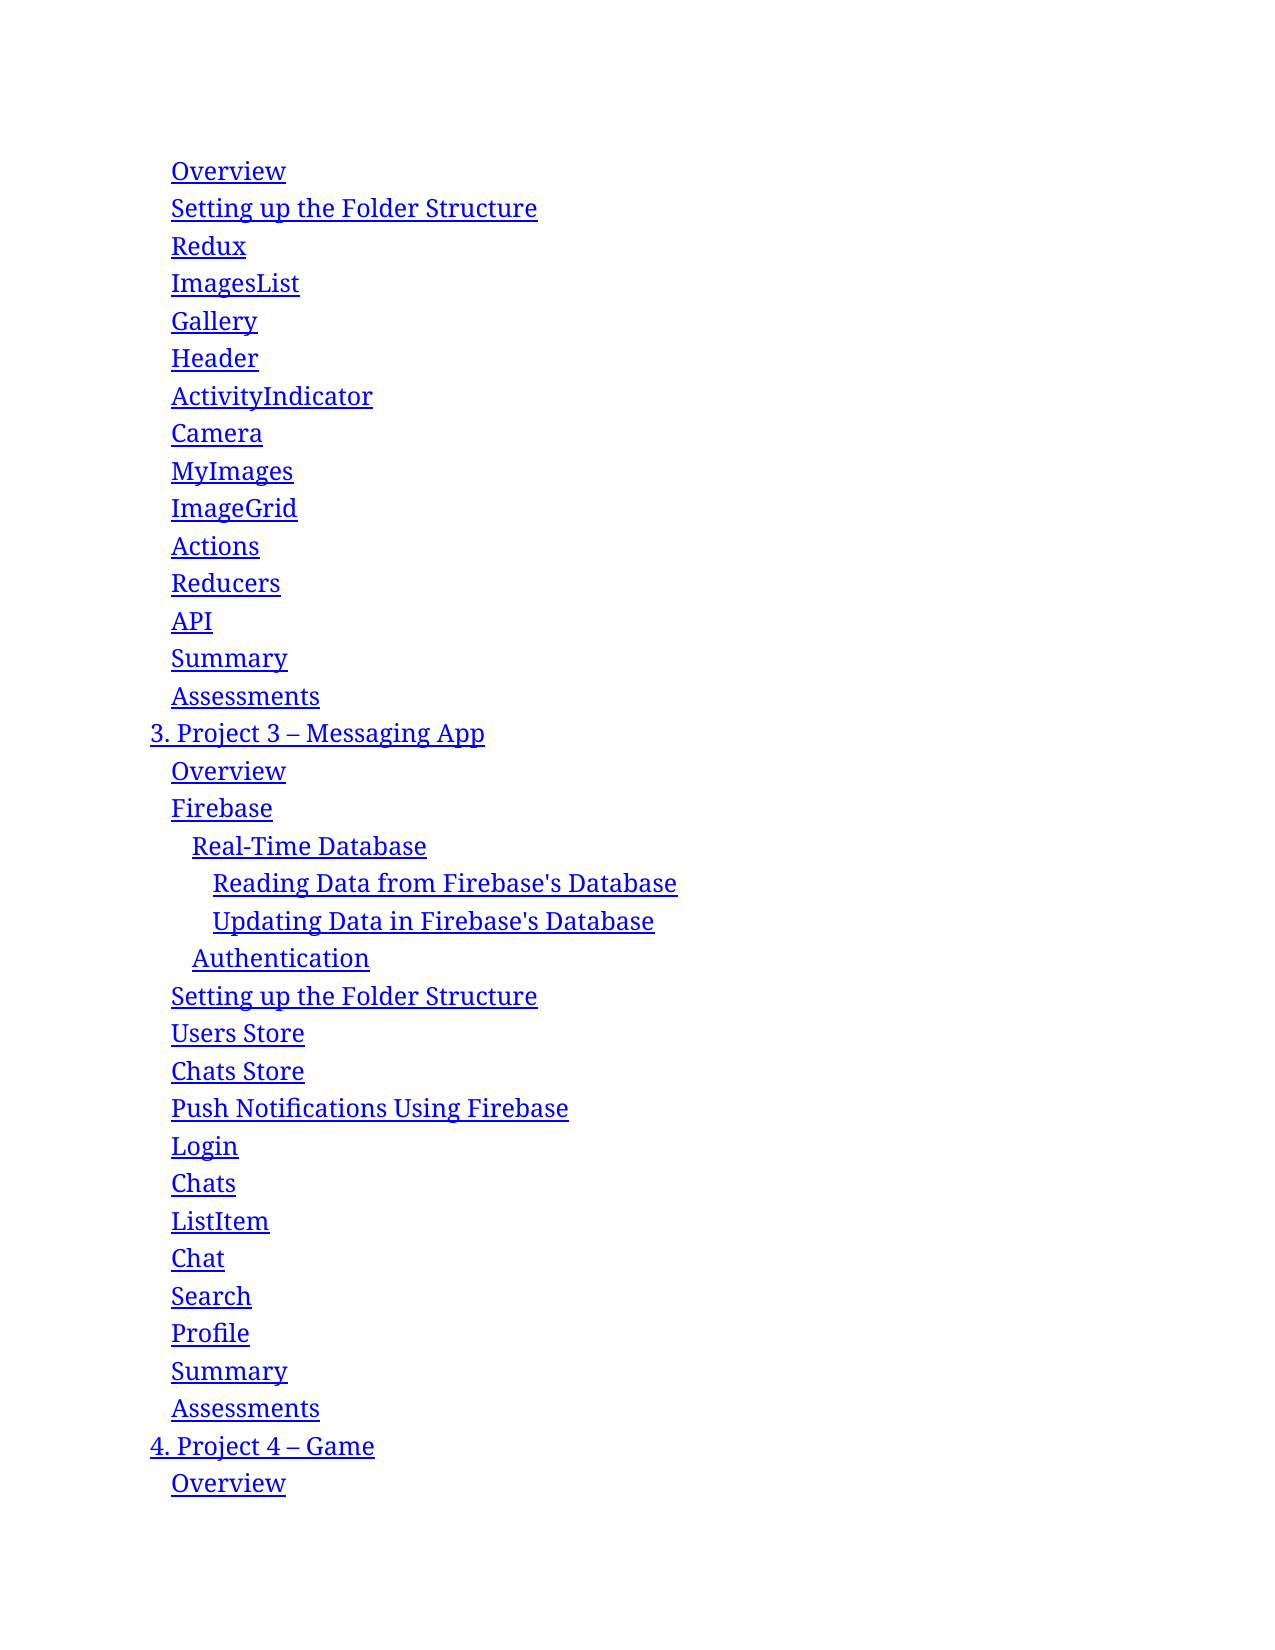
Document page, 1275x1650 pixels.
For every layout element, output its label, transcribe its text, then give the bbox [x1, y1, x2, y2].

text Updating Data in Firebase's Database [150, 900, 1125, 937]
text Login [150, 1125, 1125, 1162]
text Reducers [150, 562, 1125, 600]
text Setting up the Folder Structure [150, 975, 1125, 1012]
text ActivityIndicator [150, 375, 1125, 412]
text Chat [150, 1237, 1125, 1275]
text Assessments [150, 1387, 1125, 1425]
text API [150, 600, 1125, 637]
text Camera [150, 412, 1125, 450]
text Setting up the Folder Structure [150, 187, 1125, 225]
text 4. Project 4 – Game [150, 1425, 1125, 1462]
text Firebase [150, 787, 1125, 825]
text Overview [150, 750, 1125, 787]
text 3. Project 3 – Messaging App [150, 712, 1125, 750]
text MyImages [150, 450, 1125, 487]
text Real-Time Database [150, 825, 1125, 862]
text Push Notifications Using Firebase [150, 1087, 1125, 1125]
text Profile [150, 1312, 1125, 1350]
text Reading Data from Firebase's Database [150, 862, 1125, 900]
text Users Store [150, 1012, 1125, 1050]
text Overview [150, 150, 1125, 187]
text Header [150, 337, 1125, 375]
text Assessments [150, 675, 1125, 712]
text Actions [150, 525, 1125, 562]
text ImageGrid [150, 487, 1125, 525]
text Search [150, 1275, 1125, 1312]
text Redux [150, 225, 1125, 262]
text ImagesList [150, 262, 1125, 300]
text Overview [150, 1462, 1125, 1500]
text Chats Store [150, 1050, 1125, 1087]
text Chats [150, 1162, 1125, 1200]
text Gallery [150, 300, 1125, 337]
text ListItem [150, 1200, 1125, 1237]
text Authentication [150, 937, 1125, 975]
text Summary [150, 1350, 1125, 1387]
text Summary [150, 637, 1125, 675]
